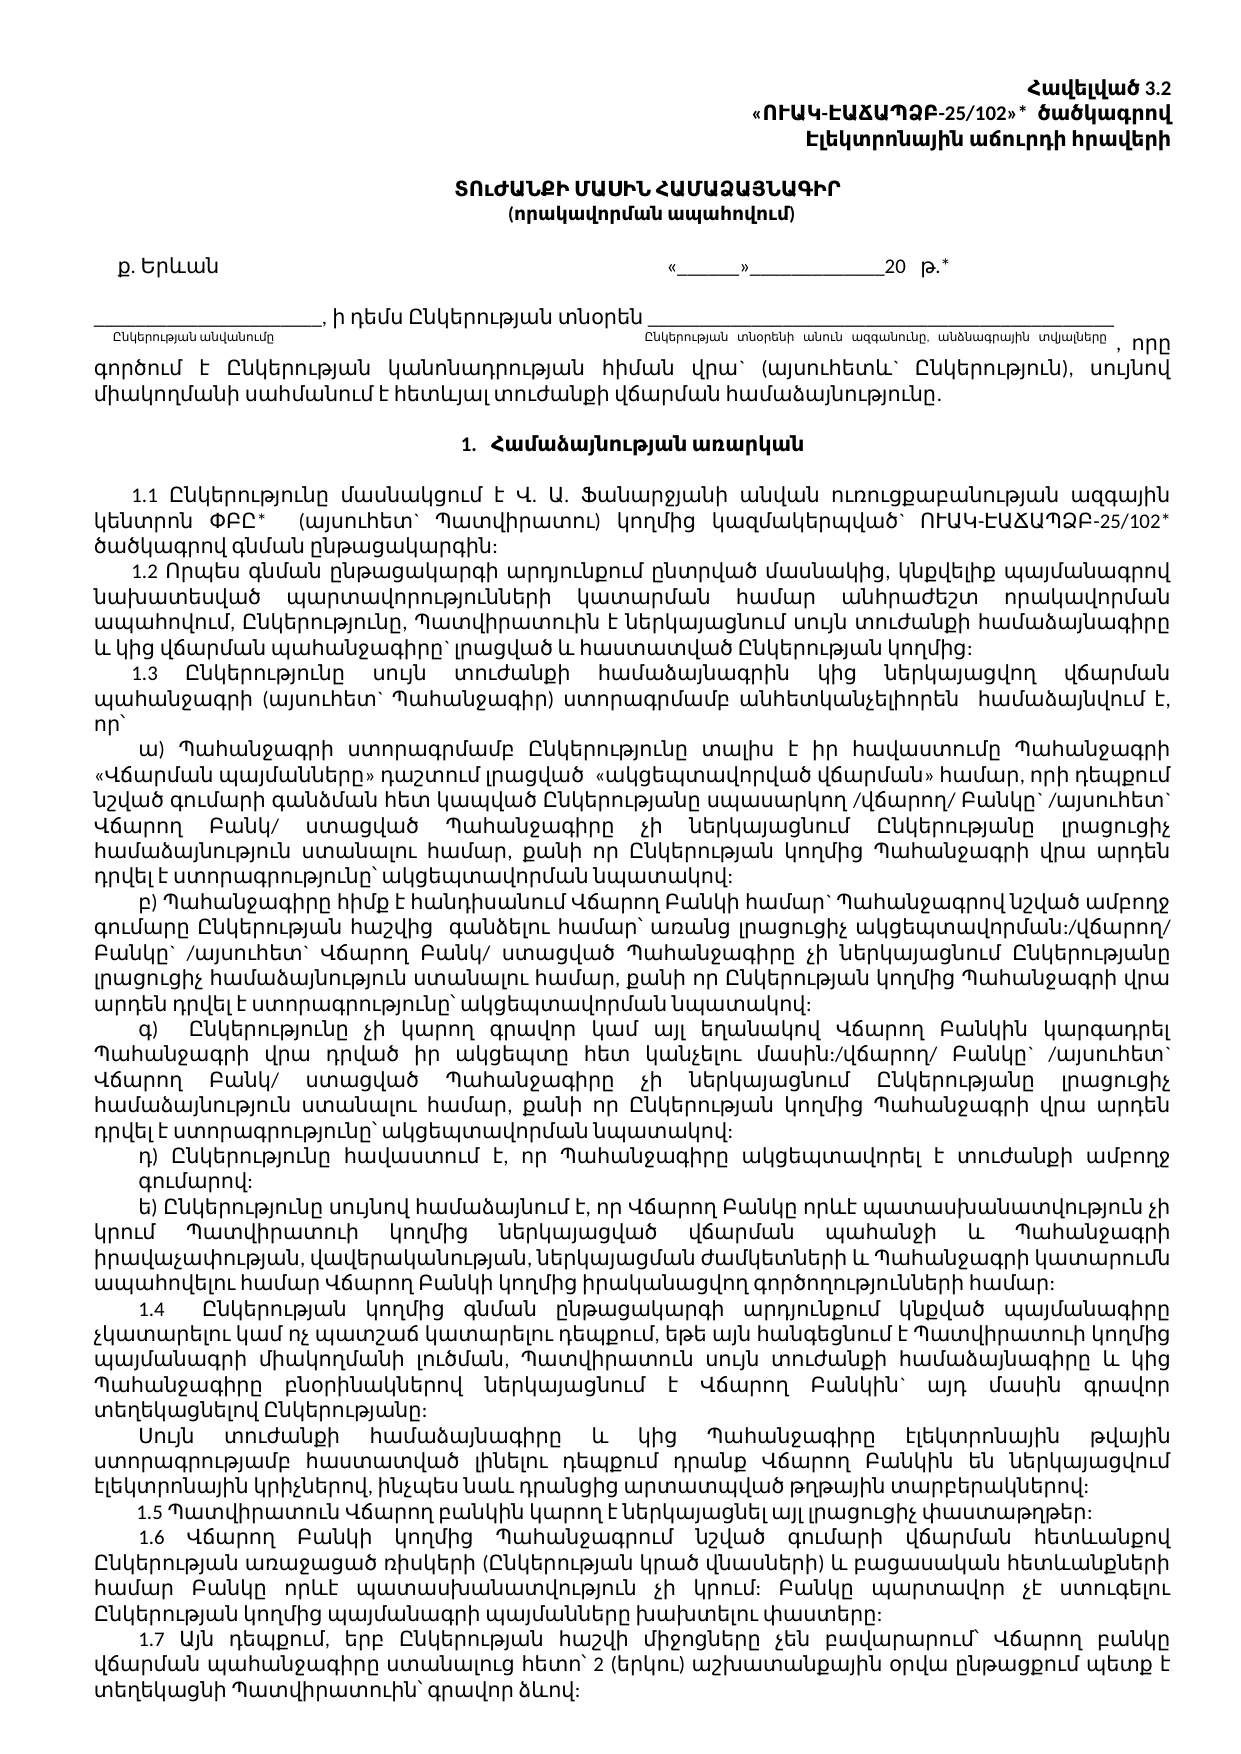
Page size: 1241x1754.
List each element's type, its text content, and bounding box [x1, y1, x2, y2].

text «ՈՒԱԿ-ԷԱՃԱՊՁԲ-25/102»* ծածկագրով [94, 100, 1171, 126]
text Ընկերության անվանումը Ընկերության տնօրենի անուն ազգանունը, անձնագրային տվյալները , որը գործում է Ընկերության կանոնադրության հիման վրա` (այսուհետև` Ընկերություն), սույնով միակողմանի սահմանում է հետևյալ տուժանքի վճարման համաձայնությունը. [94, 330, 1171, 406]
text ա) Պահանջագրի ստորագրմամբ Ընկերությունը տալիս է իր հավաստումը Պահանջագրի «Վճարման պայմանները» դաշտում լրացված «ակցեպտավորված վճարման» համար, որի դեպքում նշված գումարի գանձման հետ կապված Ընկերությանը սպասարկող /վճարող/ Բանկը` /այսուհետ` Վճարող Բանկ/ ստացված Պահանջագիրը չի ներկայացնում Ընկերությանը լրացուցիչ համաձայնություն ստանալու համար, քանի որ Ընկերության կողմից Պահանջագրի վրա արդեն դրվել է ստորագրությունը՝ ակցեպտավորման նպատակով: [94, 737, 1171, 889]
text բ) Պահանջագիրը հիմք է հանդիսանում Վճարող Բանկի համար` Պահանջագրով նշված ամբողջ գումարը Ընկերության հաշվից գանձելու համար՝ առանց լրացուցիչ ակցեպտավորման:/վճարող/ Բանկը` /այսուհետ` Վճարող Բանկ/ ստացված Պահանջագիրը չի ներկայացնում Ընկերությանը լրացուցիչ համաձայնություն ստանալու համար, քանի որ Ընկերության կողմից Պահանջագրի վրա արդեն դրվել է ստորագրությունը՝ ակցեպտավորման նպատակով: [94, 889, 1171, 1016]
text 1.4 Ընկերության կողմից գնման ընթացակարգի արդյունքում կնքված պայմանագիրը չկատարելու կամ ոչ պատշաճ կատարելու դեպքում, եթե այն հանգեցնում է Պատվիրատուի կողմից պայմանագրի միակողմանի լուծման, Պատվիրատուն սույն տուժանքի համաձայնագիրը և կից Պահանջագիրը բնօրինակներով ներկայացնում է Վճարող Բանկին` այդ մասին գրավոր տեղեկացնելով Ընկերությանը: [94, 1296, 1171, 1423]
text դ) Ընկերությունը հավաստում է, որ Պահանջագիրը ակցեպտավորել է տուժանքի ամբողջ գումարով: [138, 1143, 1171, 1194]
text 1. Համաձայնության առարկան [94, 432, 1171, 457]
text 1.6 Վճարող Բանկի կողմից Պահանջագրում նշված գումարի վճարման հետևանքով Ընկերության առաջացած ռիսկերի (Ընկերության կրած վնասների) և բացասական հետևանքների համար Բանկը որևէ պատասխանատվություն չի կրում: Բանկը պարտավոր չէ ստուգելու Ընկերության կողմից պայմանագրի պայմանները խախտելու փաստերը: [94, 1524, 1171, 1626]
text ______________________, ի դեմս Ընկերության տնօրեն _____________________________________________ [94, 304, 1171, 330]
text Հավելված 3.2 [94, 75, 1171, 100]
text Էլեկտրոնային աճուրդի հրավերի [94, 126, 1171, 151]
text 1.3 Ընկերությունը սույն տուժանքի համաձայնագրին կից ներկայացվող վճարման պահանջագրի (այսուհետ` Պահանջագիր) ստորագրմամբ անհետկանչելիորեն համաձայնվում է, որ՝ [94, 660, 1171, 737]
text (որակավորման ապահովում) [94, 202, 1171, 225]
text ՏՈւԺԱՆՔԻ ՄԱՍԻՆ ՀԱՄԱՁԱՅՆԱԳԻՐ [94, 177, 1171, 202]
text 1.5 Պատվիրատուն Վճարող բանկին կարող է ներկայացնել այլ լրացուցիչ փաստաթղթեր: [94, 1499, 1171, 1524]
text 1.1 Ընկերությունը մասնակցում է Վ. Ա. Ֆանարջյանի անվան ուռուցքաբանության ազգային կենտրոն ՓԲԸ* (այսուհետ` Պատվիրատու) կողմից կազմակերպված` ՈՒԱԿ-ԷԱՃԱՊՁԲ-25/102* ծածկագրով գնման ընթացակարգին: [94, 482, 1171, 559]
text 1.2 Որպես գնման ընթացակարգի արդյունքում ընտրված մասնակից, կնքվելիք պայմանագրով նախատեսված պարտավորությունների կատարման համար անհրաժեշտ որակավորման ապահովում, Ընկերությունը, Պատվիրատուին է ներկայացնում սույն տուժանքի համաձայնագիրը և կից վճարման պահանջագիրը` լրացված և հաստատված Ընկերության կողմից: [94, 559, 1171, 660]
text ե) Ընկերությունը սույնով համաձայնում է, որ Վճարող Բանկը որևէ պատասխանատվություն չի կրում Պատվիրատուի կողմից ներկայացված վճարման պահանջի և Պահանջագրի իրավաչափության, վավերականության, ներկայացման ժամկետների և Պահանջագրի կատարումն ապահովելու համար Վճարող Բանկի կողմից իրականացվող գործողությունների համար: [94, 1194, 1171, 1296]
text գ) Ընկերությունը չի կարող գրավոր կամ այլ եղանակով Վճարող Բանկին կարգադրել Պահանջագրի վրա դրված իր ակցեպտը հետ կանչելու մասին:/վճարող/ Բանկը` /այսուհետ` Վճարող Բանկ/ ստացված Պահանջագիրը չի ներկայացնում Ընկերությանը լրացուցիչ համաձայնություն ստանալու համար, քանի որ Ընկերության կողմից Պահանջագրի վրա արդեն դրվել է ստորագրությունը՝ ակցեպտավորման նպատակով: [94, 1016, 1171, 1143]
text ք. Երևան «______»_____________20 թ.* [94, 254, 1171, 279]
text 1.7 Այն դեպքում, երբ Ընկերության հաշվի միջոցները չեն բավարարում՝ Վճարող բանկը վճարման պահանջագիրը ստանալուց հետո՝ 2 (երկու) աշխատանքային օրվա ընթացքում պետք է տեղեկացնի Պատվիրատուին՝ գրավոր ձևով: [94, 1626, 1171, 1702]
text Սույն տուժանքի համաձայնագիրը և կից Պահանջագիրը էլեկտրոնային թվային ստորագրությամբ հաստատված լինելու դեպքում դրանք Վճարող Բանկին են ներկայացվում էլեկտրոնային կրիչներով, ինչպես նաև դրանցից արտատպված թղթային տարբերակներով: [94, 1423, 1171, 1499]
